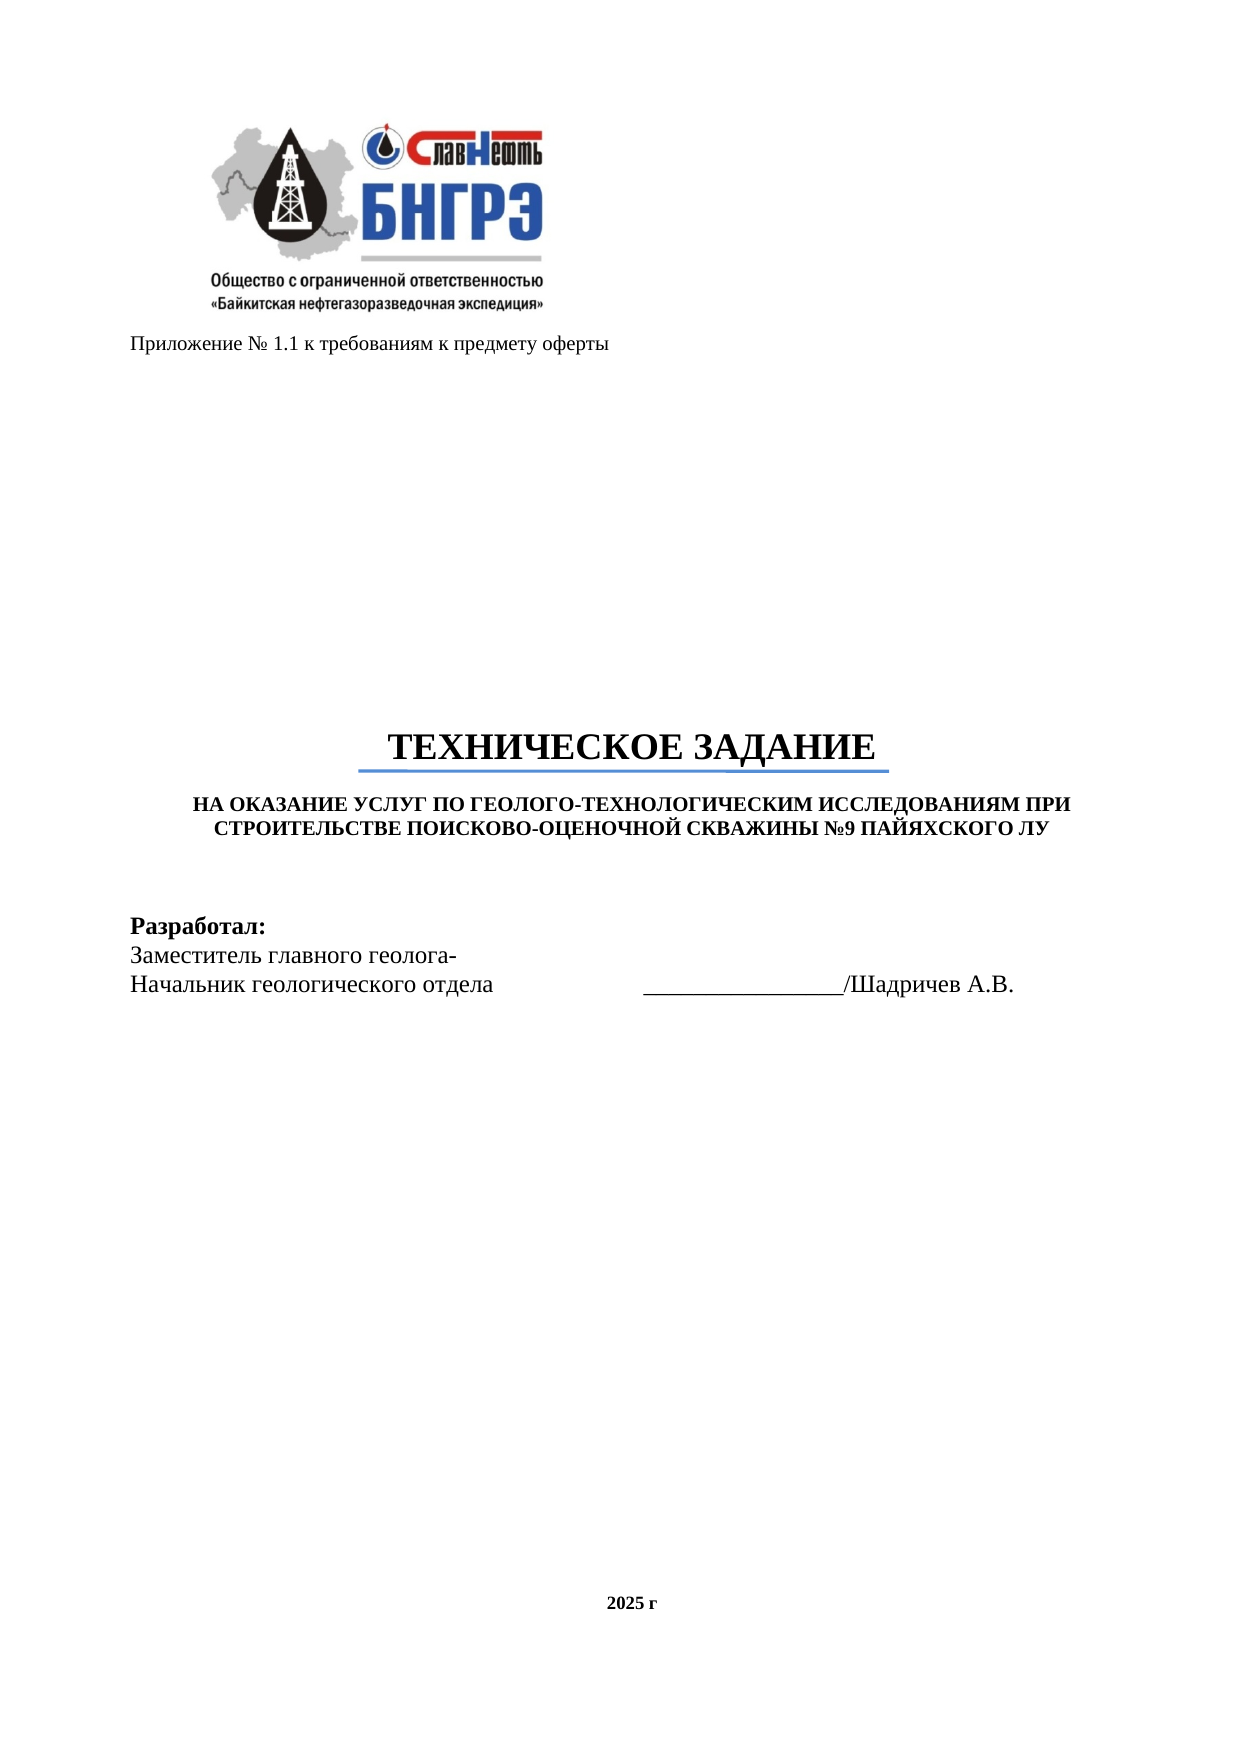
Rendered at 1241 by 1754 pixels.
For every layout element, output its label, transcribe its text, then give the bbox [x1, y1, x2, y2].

text ТЕХНИЧЕСКОЕ ЗАДАНИЕ [130, 724, 1134, 767]
text НА ОКАЗАНИЕ УСЛУГ ПО ГЕОЛОГО-ТЕХНОЛОГИЧЕСКИМ ИССЛЕДОВАНИЯМ ПРИ СТРОИТЕЛЬСТВЕ ПОИСКОВО-ОЦЕНОЧНОЙ СКВАЖИНЫ №9 ПАЙЯХСКОГО ЛУ [130, 791, 1134, 839]
text Разработал: [130, 911, 1134, 940]
text 2025 г [130, 1592, 1134, 1613]
text Заместитель главного геолога- [130, 940, 1134, 969]
picture [182, 108, 571, 327]
text Приложение № 1.1 к требованиям к предмету оферты [130, 331, 1134, 355]
text Начальник геологического отдела ________________/Шадричев А.В. [130, 969, 1134, 998]
